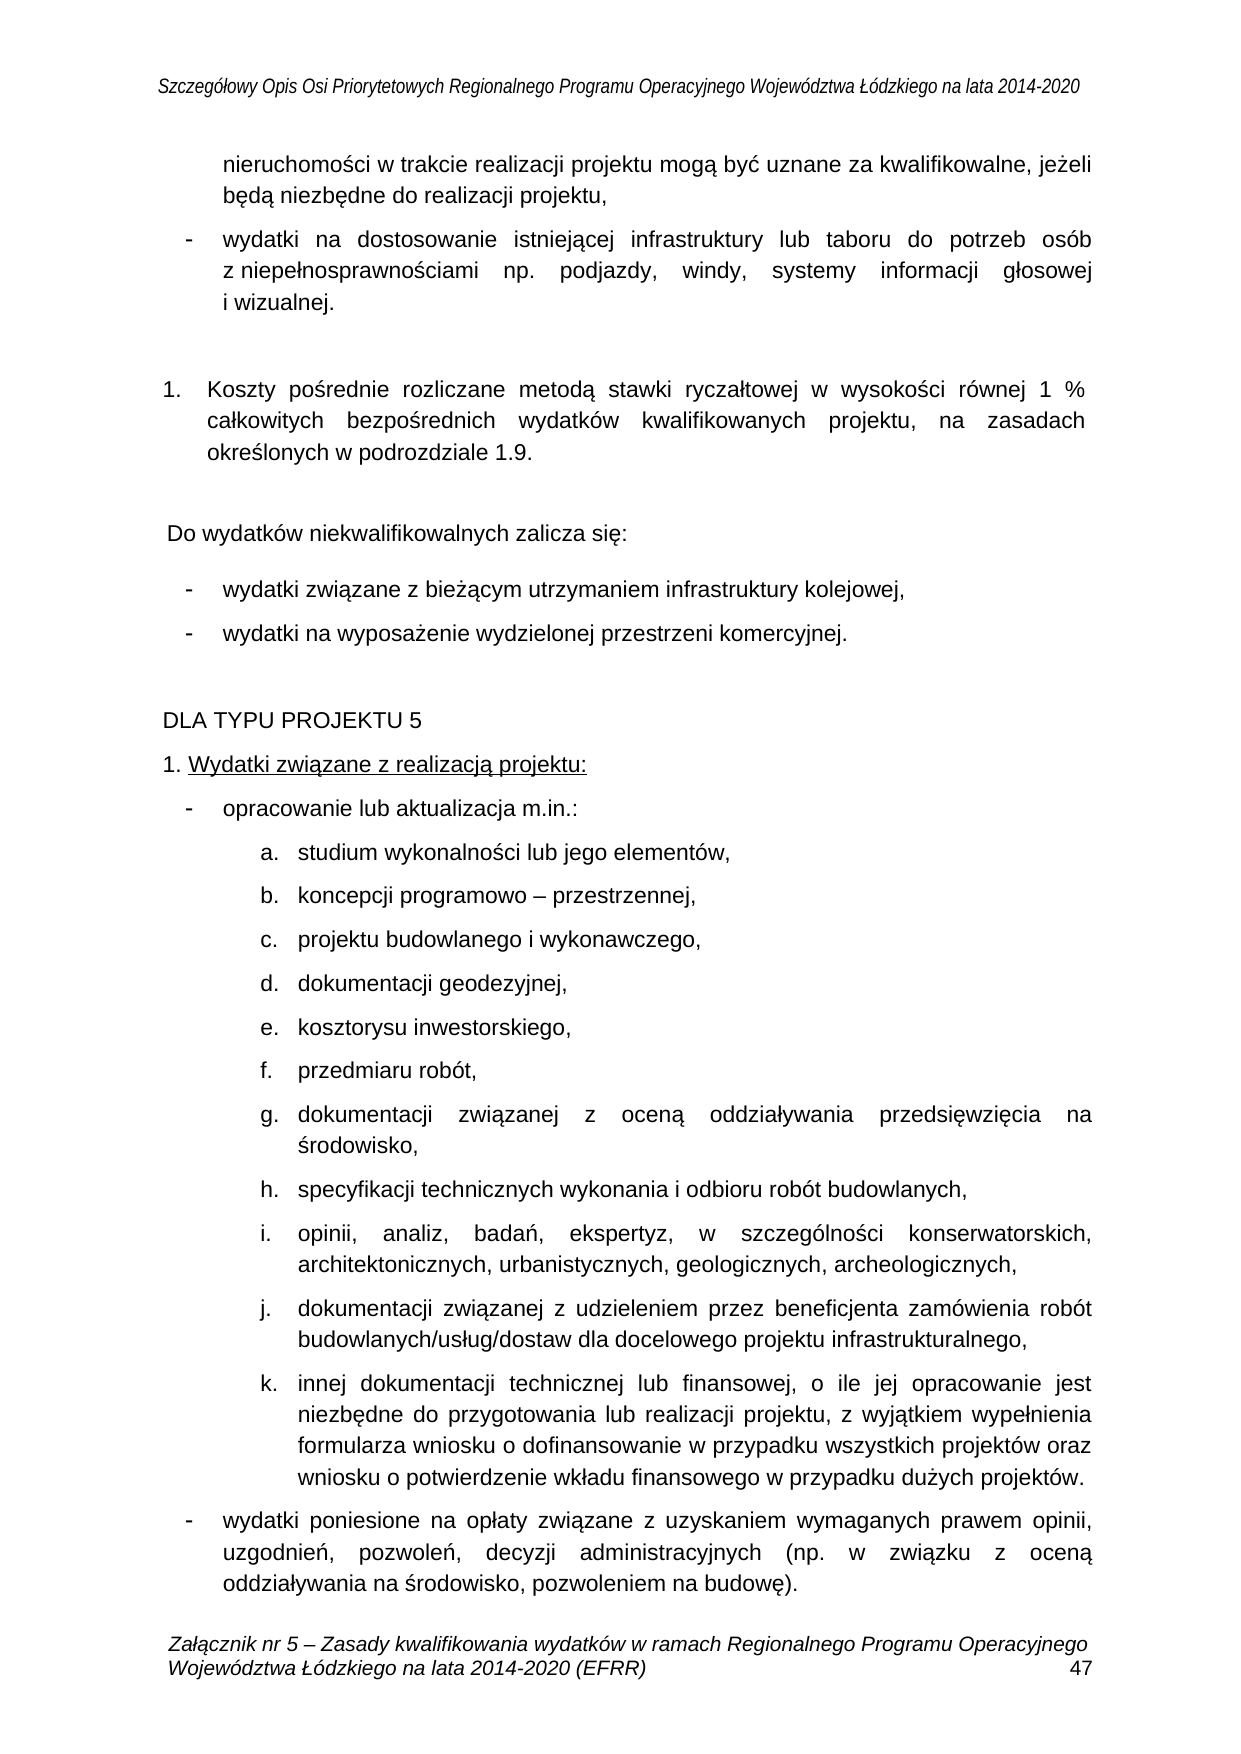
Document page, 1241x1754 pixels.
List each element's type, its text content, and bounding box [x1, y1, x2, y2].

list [185, 148, 1092, 210]
list opinii, analiz, badań, ekspertyz, w szczególności konserwatorskich, architektonicznych, urbanistycznych, geologicznych, archeologicznych, [260, 1216, 1092, 1279]
text Do wydatków niekwalifikowalnych zalicza się: [167, 519, 1086, 546]
list Koszty pośrednie rozliczane metodą stawki ryczałtowej w wysokości równej 1 % całkowitych bezpośrednich wydatków kwalifikowanych projektu, na zasadach określonych w podrozdziale 1.9. [162, 373, 1086, 466]
list kosztorysu inwestorskiego, [260, 1010, 1092, 1041]
list wydatki związane z bieżącym utrzymaniem infrastruktury kolejowej, [185, 572, 1092, 604]
text 1. Wydatki związane z realizacją projektu: [162, 747, 1086, 779]
list opracowanie lub aktualizacja m.in.: [185, 791, 1092, 822]
list innej dokumentacji technicznej lub finansowej, o ile jej opracowanie jest niezbędne do przygotowania lub realizacji projektu, z wyjątkiem wypełnienia formularza wniosku o dofinansowanie w przypadku wszystkich projektów oraz wniosku o potwierdzenie wkładu finansowego w przypadku dużych projektów. [260, 1366, 1092, 1491]
list wydatki poniesione na opłaty związane z uzyskaniem wymaganych prawem opinii, uzgodnień, pozwoleń, decyzji administracyjnych (np. w związku z oceną oddziaływania na środowisko, pozwoleniem na budowę). [185, 1504, 1092, 1597]
list przedmiaru robót, [260, 1054, 1092, 1085]
list wydatki na wyposażenie wydzielonej przestrzeni komercyjnej. [185, 616, 1092, 647]
list projektu budowlanego i wykonawczego, [260, 922, 1092, 954]
list dokumentacji geodezyjnej, [260, 966, 1092, 997]
text DLA TYPU PROJEKTU 5 [148, 704, 1086, 735]
list dokumentacji związanej z oceną oddziaływania przedsięwzięcia na środowisko, [260, 1097, 1092, 1160]
list studium wykonalności lub jego elementów, [260, 835, 1092, 866]
list specyfikacji technicznych wykonania i odbioru robót budowlanych, [260, 1172, 1092, 1204]
list wydatki na dostosowanie istniejącej infrastruktury lub taboru do potrzeb osób z niepełnosprawnościami np. podjazdy, windy, systemy informacji głosowej i wizualnej. [185, 223, 1092, 316]
list koncepcji programowo – przestrzennej, [260, 879, 1092, 910]
list dokumentacji związanej z udzieleniem przez beneficjenta zamówienia robót budowlanych/usług/dostaw dla docelowego projektu infrastrukturalnego, [260, 1291, 1092, 1354]
